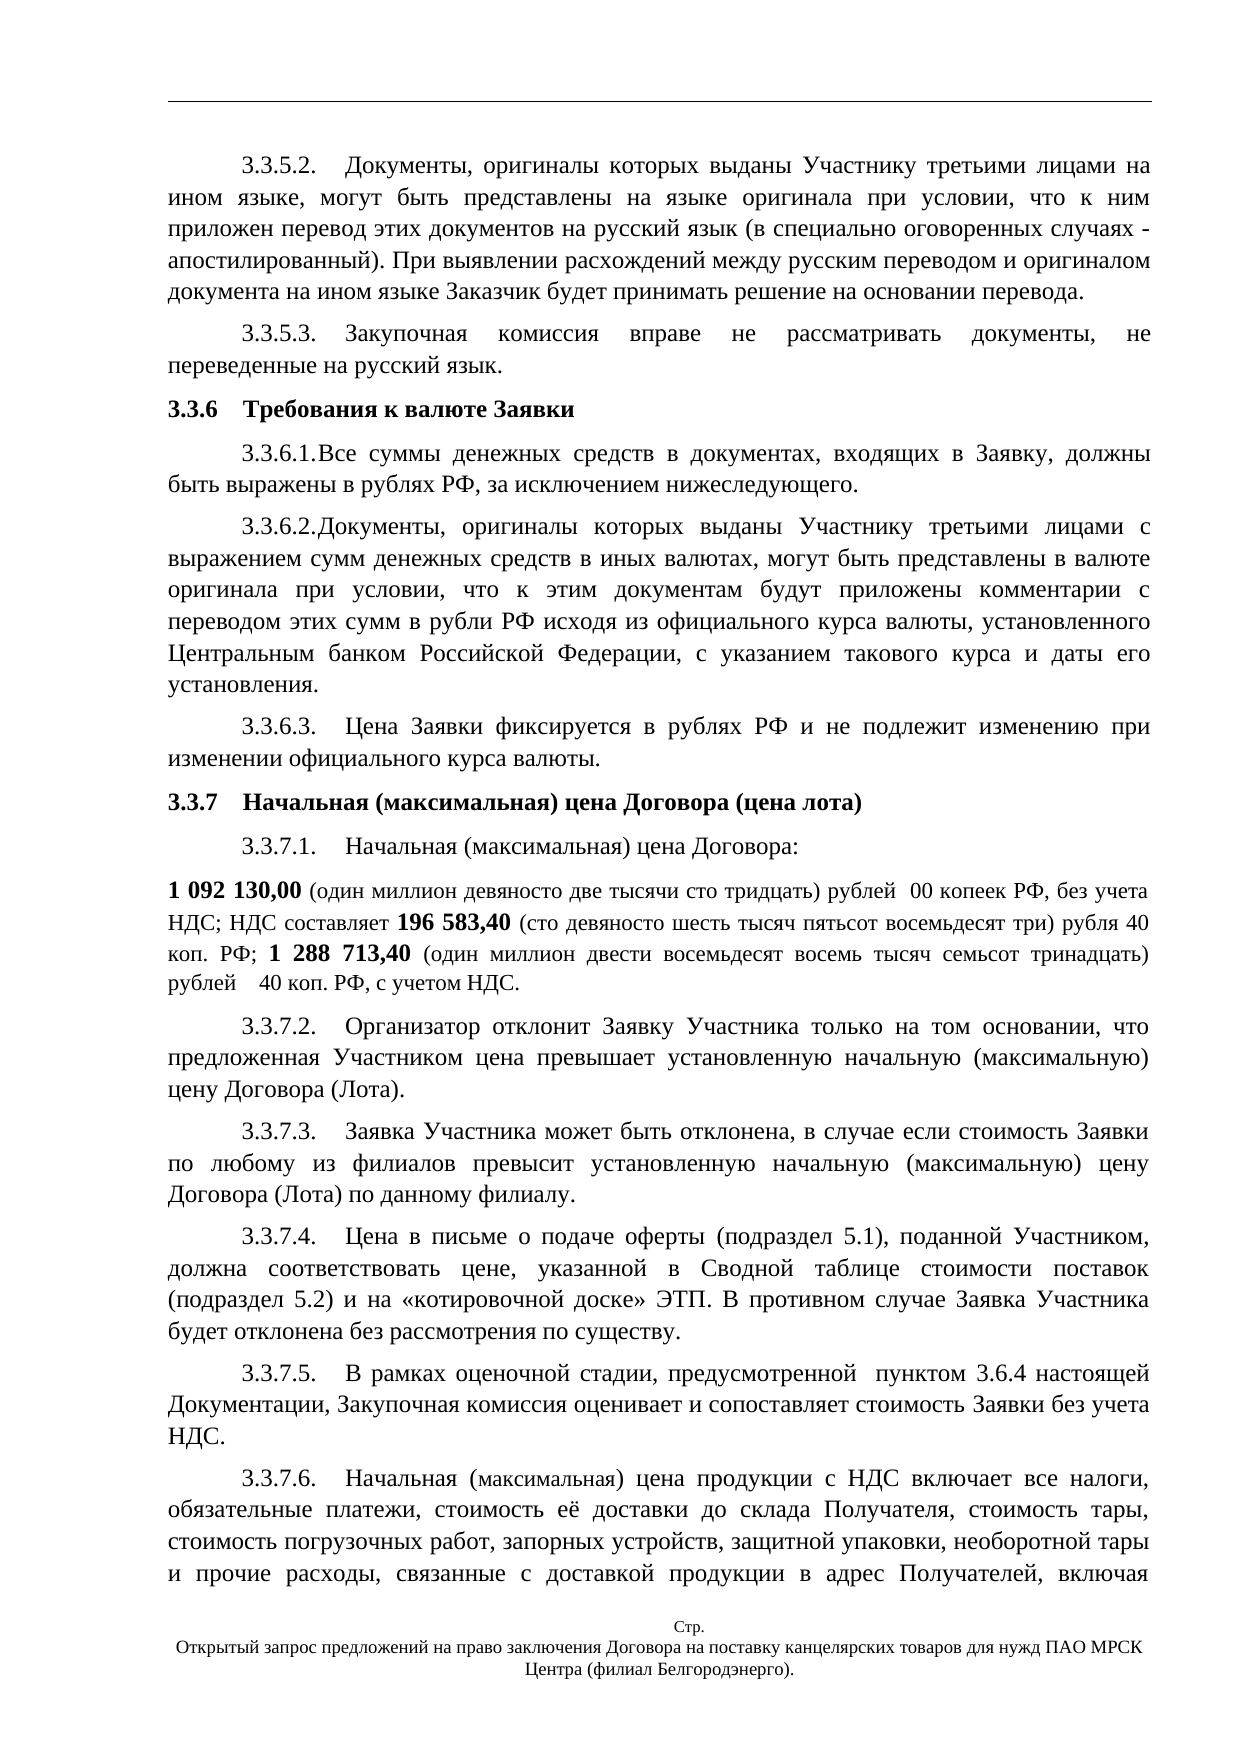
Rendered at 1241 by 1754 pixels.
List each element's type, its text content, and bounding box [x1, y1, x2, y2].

list Начальная (максимальная) цена Договора: [168, 831, 1150, 860]
subtitle Начальная (максимальная) цена Договора (цена лота) [168, 787, 1152, 816]
list Все суммы денежных средств в документах, входящих в Заявку, должны быть выражены в рублях РФ, за исключением нижеследующего. [168, 438, 1152, 498]
list Документы, оригиналы которых выданы Участнику третьими лицами на ином языке, могут быть представлены на языке оригинала при условии, что к ним приложен перевод этих документов на русский язык (в специально оговоренных случаях - апостилированный). При выявлении расхождений между русским переводом и оригиналом документа на ином языке Заказчик будет принимать решение на основании перевода. [168, 150, 1152, 305]
list Заявка Участника может быть отклонена, в случае если стоимость Заявки по любому из филиалов превысит установленную начальную (максимальную) цену Договора (Лота) по данному филиалу. [168, 1116, 1150, 1208]
list Документы, оригиналы которых выданы Участнику третьими лицами с выражением сумм денежных средств в иных валютах, могут быть представлены в валюте оригинала при условии, что к этим документам будут приложены комментарии с переводом этих сумм в рубли РФ исходя из официального курса валюты, установленного Центральным банком Российской Федерации, с указанием такового курса и даты его установления. [168, 511, 1152, 698]
subtitle Требования к валюте Заявки [168, 394, 1152, 423]
list Цена Заявки фиксируется в рублях РФ и не подлежит изменению при изменении официального курса валюты. [168, 711, 1152, 772]
list Организатор отклонит Заявку Участника только на том основании, что предложенная Участником цена превышает установленную начальную (максимальную) цену Договора (Лота). [168, 1011, 1150, 1103]
list Закупочная комиссия вправе не рассматривать документы, не переведенные на русский язык. [168, 318, 1152, 378]
text 1 092 130,00 (один миллион девяносто две тысячи сто тридцать) рублей 00 копеек РФ, без учета НДС; НДС составляет 196 583,40 (сто девяносто шесть тысяч пятьсот восемьдесят три) рубля 40 коп. РФ; 1 288 713,40 (один миллион двести восемьдесят восемь тысяч семьсот тринадцать) рублей 40 коп. РФ, с учетом НДС. [168, 875, 1150, 996]
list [168, 1463, 1150, 1586]
